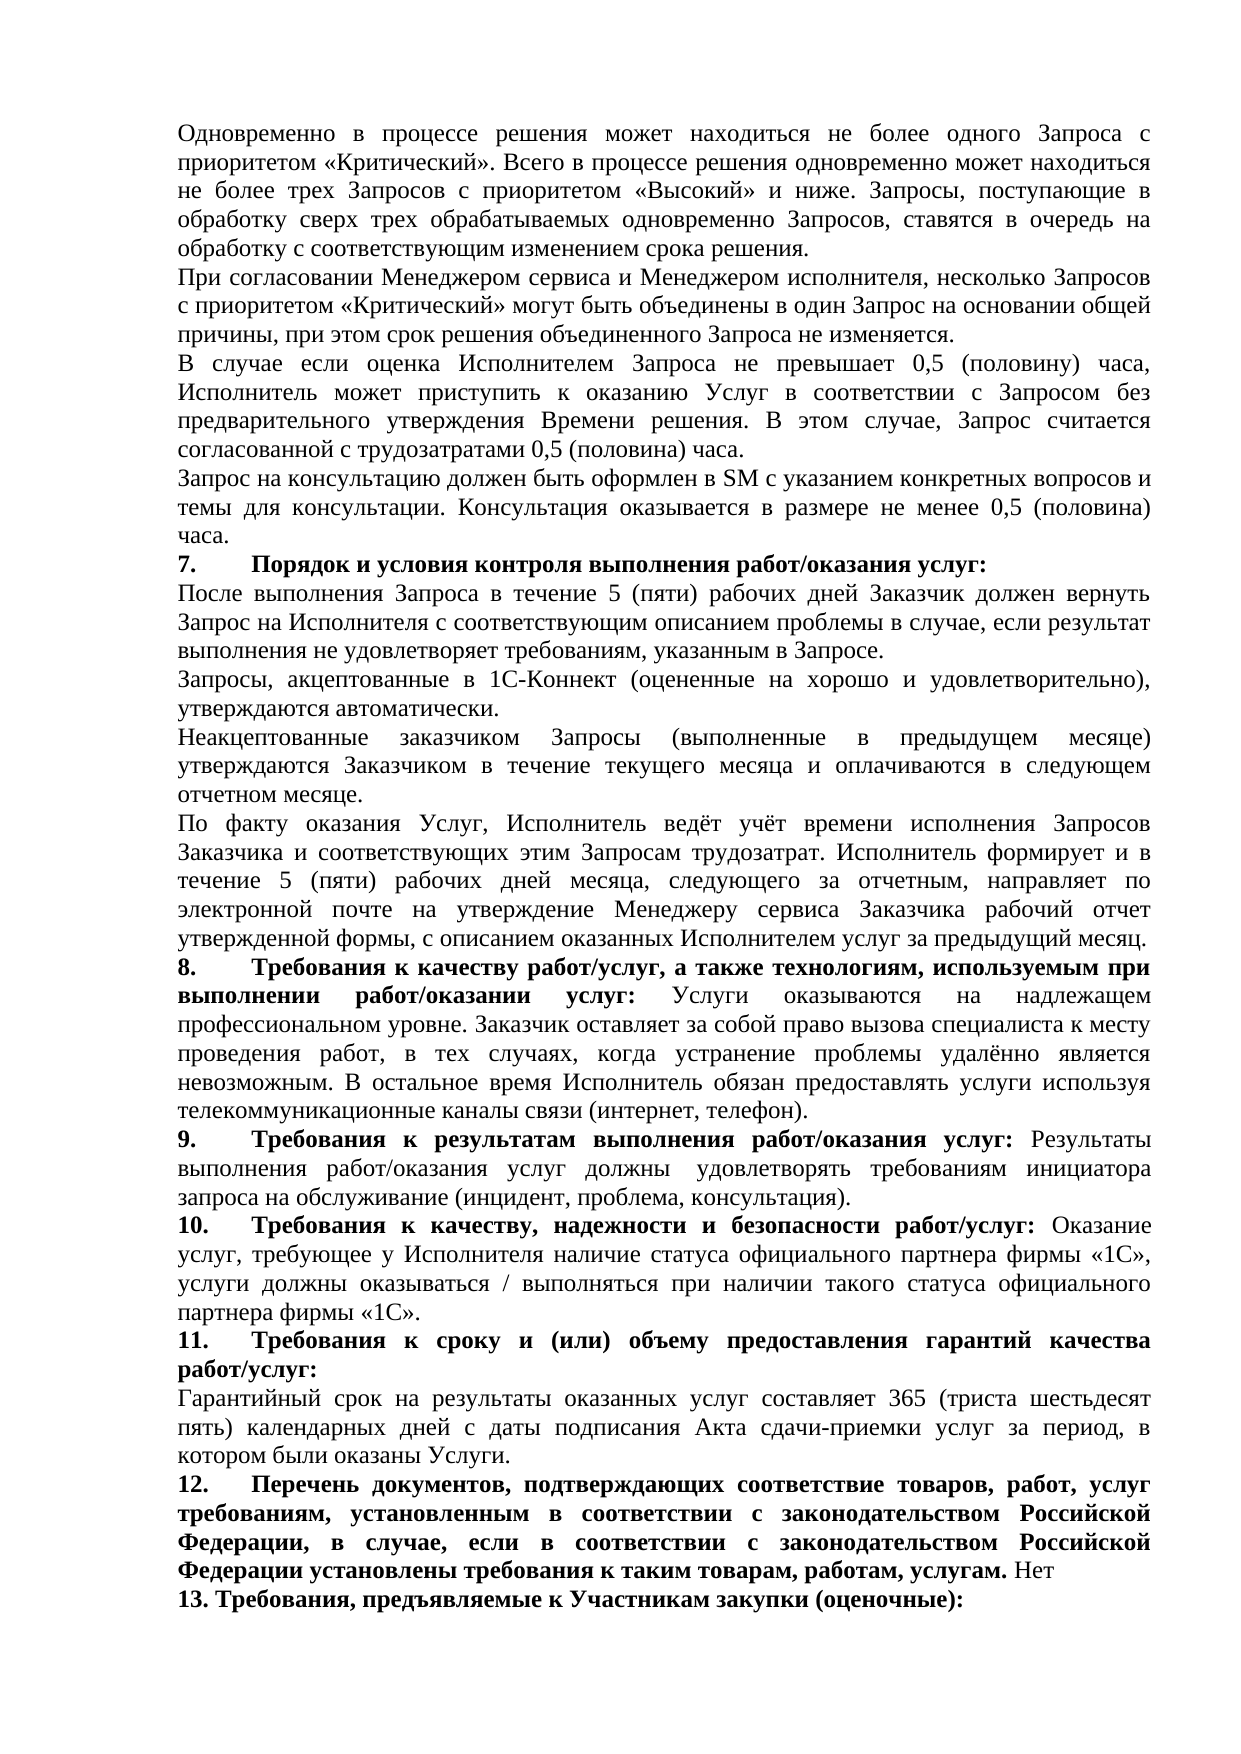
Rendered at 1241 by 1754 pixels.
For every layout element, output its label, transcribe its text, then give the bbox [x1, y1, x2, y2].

text В случае если оценка Исполнителем Запроса не превышает 0,5 (половину) часа, Исполнитель может приступить к оказанию Услуг в соответствии с Запросом без предварительного утверждения Времени решения. В этом случае, Запрос считается согласованной с трудозатратами 0,5 (половина) часа. [177, 348, 1152, 463]
list Требования к качеству работ/услуг, а также технологиям, используемым при выполнении работ/оказании услуг: Услуги оказываются на надлежащем профессиональном уровне. Заказчик оставляет за собой право вызова специалиста к месту проведения работ, в тех случаях, когда устранение проблемы удалённо является невозможным. В остальное время Исполнитель обязан предоставлять услуги используя телекоммуникационные каналы связи (интернет, телефон). [177, 952, 1152, 1124]
list Перечень документов, подтверждающих соответствие товаров, работ, услуг требованиям, установленным в соответствии с законодательством Российской Федерации, в случае, если в соответствии с законодательством Российской Федерации установлены требования к таким товарам, работам, услугам. Нет [177, 1469, 1152, 1584]
text При согласовании Менеджером сервиса и Менеджером исполнителя, несколько Запросов с приоритетом «Критический» могут быть объединены в один Запрос на основании общей причины, при этом срок решения объединенного Запроса не изменяется. [177, 262, 1152, 348]
list Порядок и условия контроля выполнения работ/оказания услуг: [177, 549, 1152, 578]
list По факту оказания Услуг, Исполнитель ведёт учёт времени исполнения Запросов Заказчика и соответствующих этим Запросам трудозатрат. Исполнитель формирует и в течение 5 (пяти) рабочих дней месяца, следующего за отчетным, направляет по электронной почте на утверждение Менеджеру сервиса Заказчика рабочий отчет утвержденной формы, с описанием оказанных Исполнителем услуг за предыдущий месяц. [177, 808, 1152, 952]
text Запрос на консультацию должен быть оформлен в SM с указанием конкретных вопросов и темы для консультации. Консультация оказывается в размере не менее 0,5 (половина) часа. [177, 463, 1152, 549]
list Запросы, акцептованные в 1С-Коннект (оцененные на хорошо и удовлетворительно), утверждаются автоматически. [177, 664, 1152, 722]
list Гарантийный срок на результаты оказанных услуг составляет 365 (триста шестьдесят пять) календарных дней с даты подписания Акта сдачи-приемки услуг за период, в котором были оказаны Услуги. [177, 1383, 1152, 1469]
list После выполнения Запроса в течение 5 (пяти) рабочих дней Заказчик должен вернуть Запрос на Исполнителя с соответствующим описанием проблемы в случае, если результат выполнения не удовлетворяет требованиям, указанным в Запросе. [177, 578, 1152, 664]
list Требования к качеству, надежности и безопасности работ/услуг: Оказание услуг, требующее у Исполнителя наличие статуса официального партнера фирмы «1С», услуги должны оказываться / выполняться при наличии такого статуса официального партнера фирмы «1С». [177, 1211, 1152, 1326]
list Требования к сроку и (или) объему предоставления гарантий качества работ/услуг: [177, 1326, 1152, 1383]
list Требования, предъявляемые к Участникам закупки (оценочные): [177, 1584, 1152, 1613]
list Требования к результатам выполнения работ/оказания услуг: Результаты выполнения работ/оказания услуг должны удовлетворять требованиям инициатора запроса на обслуживание (инцидент, проблема, консультация). [177, 1124, 1152, 1211]
list Неакцептованные заказчиком Запросы (выполненные в предыдущем месяце) утверждаются Заказчиком в течение текущего месяца и оплачиваются в следующем отчетном месяце. [177, 722, 1152, 808]
text Одновременно в процессе решения может находиться не более одного Запроса с приоритетом «Критический». Всего в процессе решения одновременно может находиться не более трех Запросов с приоритетом «Высокий» и ниже. Запросы, поступающие в обработку сверх трех обрабатываемых одновременно Запросов, ставятся в очередь на обработку с соответствующим изменением срока решения. [177, 118, 1152, 262]
